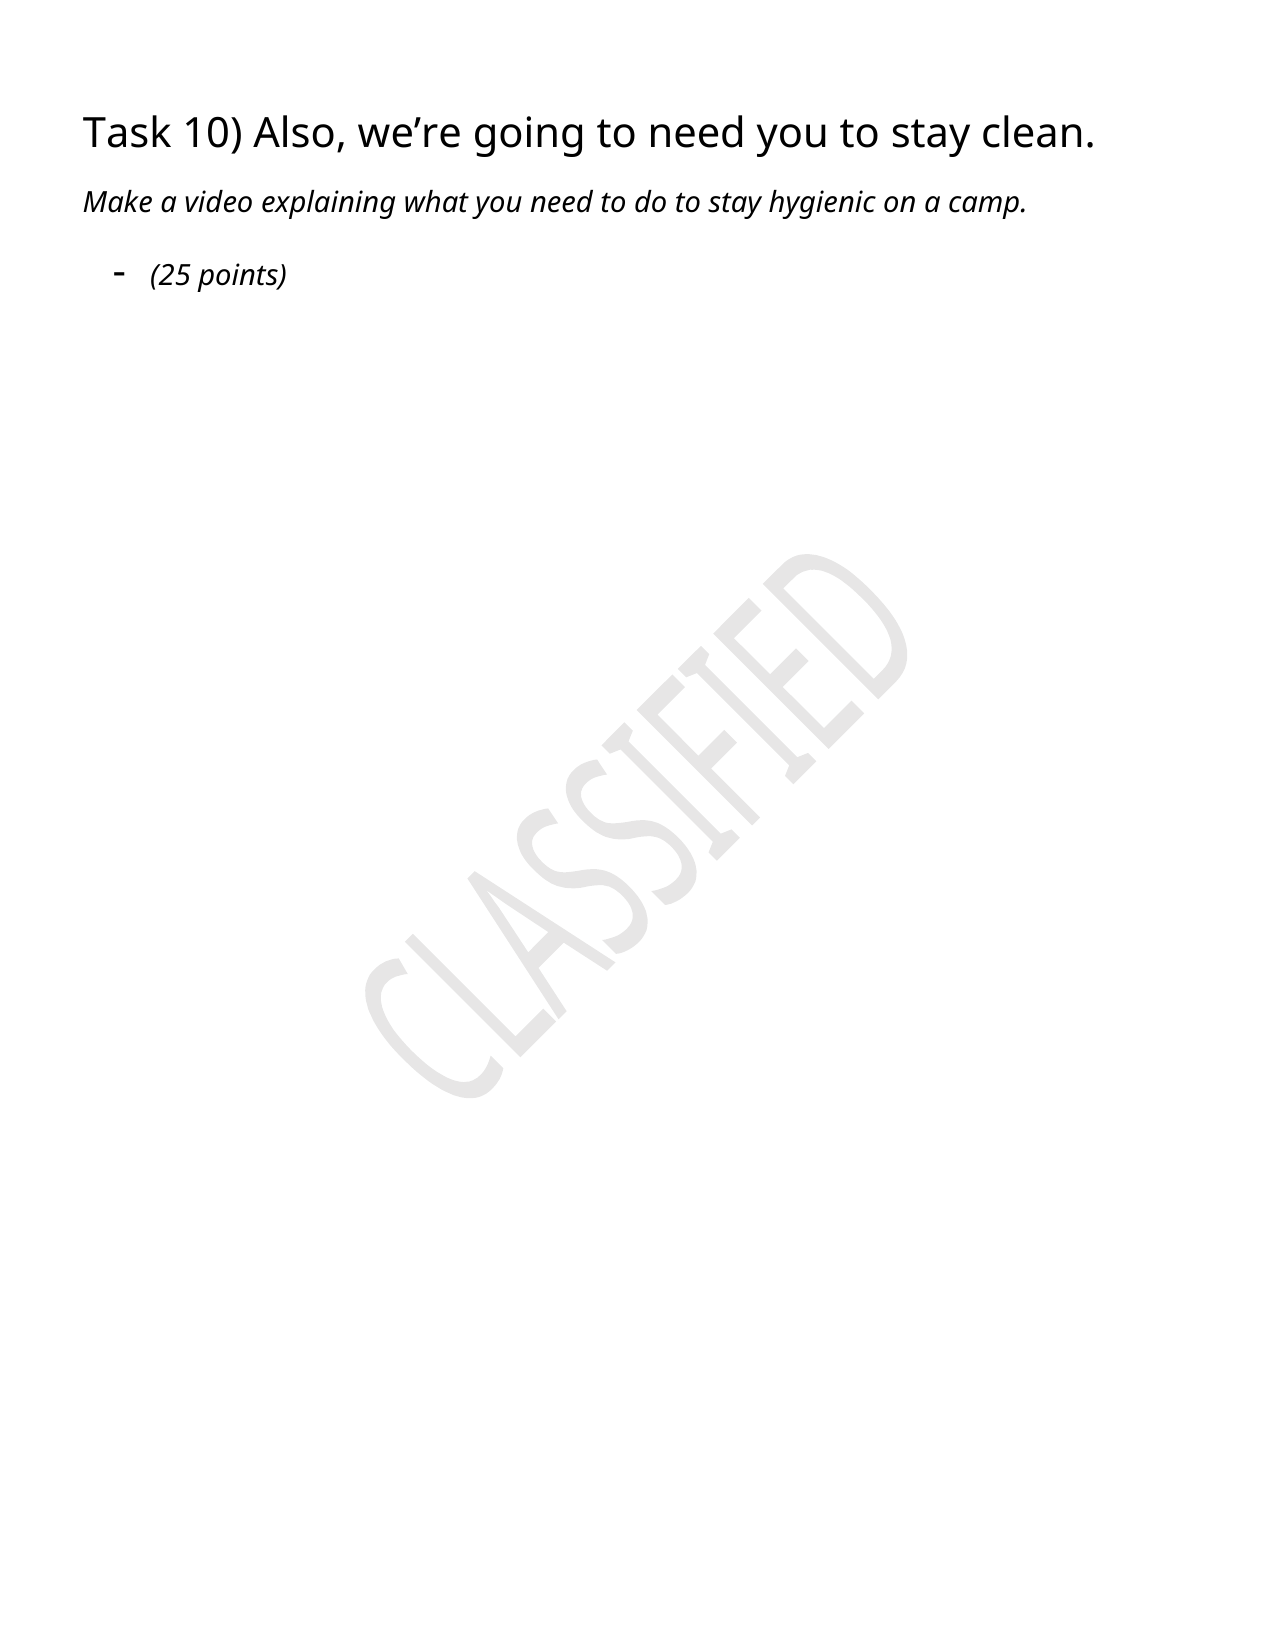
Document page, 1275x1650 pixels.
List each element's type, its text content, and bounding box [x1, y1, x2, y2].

list (25 points) [112, 240, 1200, 297]
text Task 10) Also, we’re going to need you to stay clean. [75, 103, 1200, 160]
text Make a video explaining what you need to do to stay hygienic on a camp. [75, 181, 1200, 221]
